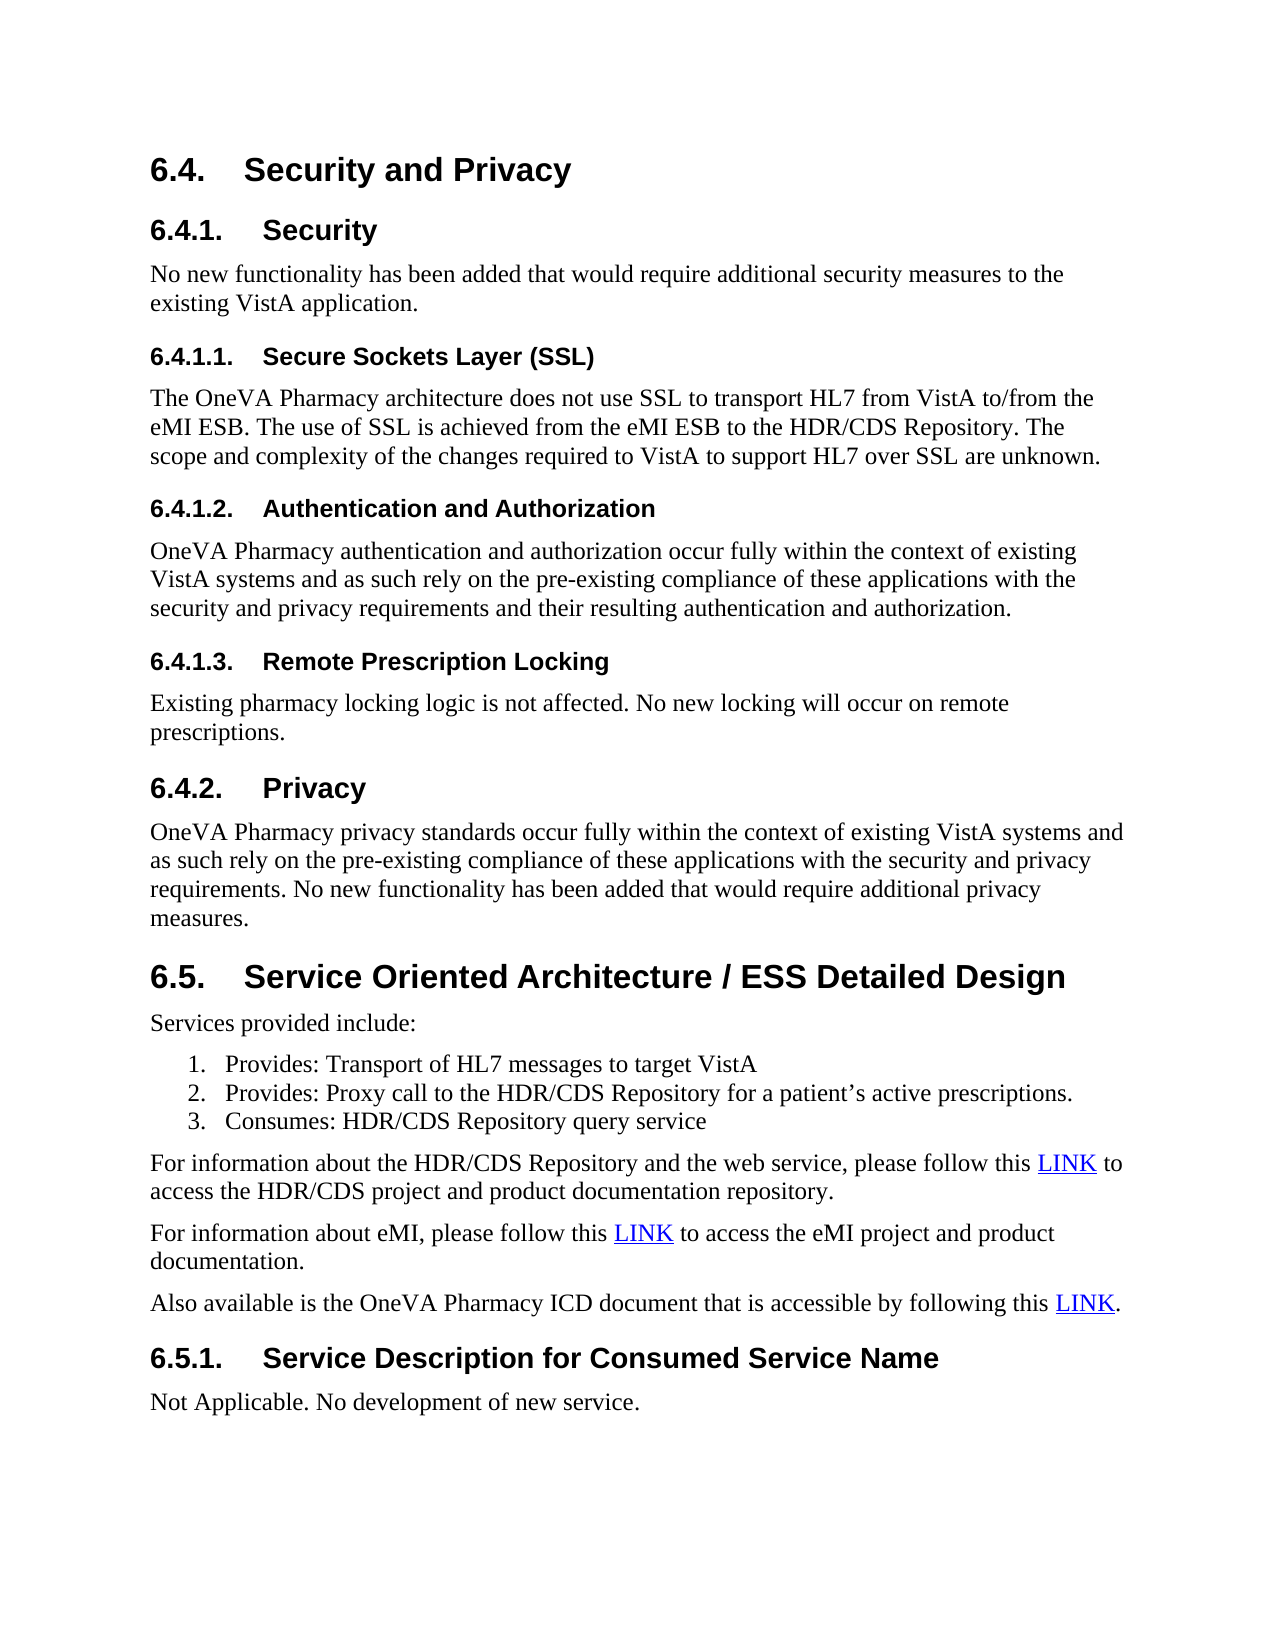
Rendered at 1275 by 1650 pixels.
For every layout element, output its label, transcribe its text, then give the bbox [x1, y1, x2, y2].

text For information about the HDR/CDS Repository and the web service, please follow this LINK to access the HDR/CDS project and product documentation repository. [150, 1148, 1125, 1205]
text Also available is the OneVA Pharmacy ICD document that is accessible by following this LINK. [150, 1288, 1125, 1316]
subtitle Security and Privacy [150, 150, 1125, 188]
subtitle Secure Sockets Layer (SSL) [150, 342, 1125, 371]
subtitle Remote Prescription Locking [150, 647, 1125, 676]
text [150, 1387, 1125, 1416]
text Existing pharmacy locking logic is not affected. No new locking will occur on remote prescriptions. [150, 688, 1125, 746]
text For information about eMI, please follow this LINK to access the eMI project and product documentation. [150, 1218, 1125, 1275]
text Services provided include: [150, 1008, 1125, 1036]
text OneVA Pharmacy privacy standards occur fully within the context of existing VistA systems and as such rely on the pre-existing compliance of these applications with the security and privacy requirements. No new functionality has been added that would require additional privacy measures. [150, 817, 1125, 932]
list Provides: Proxy call to the HDR/CDS Repository for a patient’s active prescriptions. [187, 1078, 1125, 1106]
text OneVA Pharmacy authentication and authorization occur fully within the context of existing VistA systems and as such rely on the pre-existing compliance of these applications with the security and privacy requirements and their resulting authentication and authorization. [150, 536, 1125, 622]
list Provides: Transport of HL7 messages to target VistA [187, 1049, 1125, 1078]
text No new functionality has been added that would require additional security measures to the existing VistA application. [150, 259, 1125, 317]
subtitle Service Oriented Architecture / ESS Detailed Design [150, 957, 1125, 995]
subtitle Security [150, 213, 1125, 247]
text The OneVA Pharmacy architecture does not use SSL to transport HL7 from VistA to/from the eMI ESB. The use of SSL is achieved from the eMI ESB to the HDR/CDS Repository. The scope and complexity of the changes required to VistA to support HL7 over SSL are unknown. [150, 383, 1125, 469]
subtitle Service Description for Consumed Service Name [150, 1341, 1125, 1375]
subtitle Authentication and Authorization [150, 494, 1125, 523]
subtitle Privacy [150, 771, 1125, 804]
list Consumes: HDR/CDS Repository query service [187, 1106, 1125, 1135]
